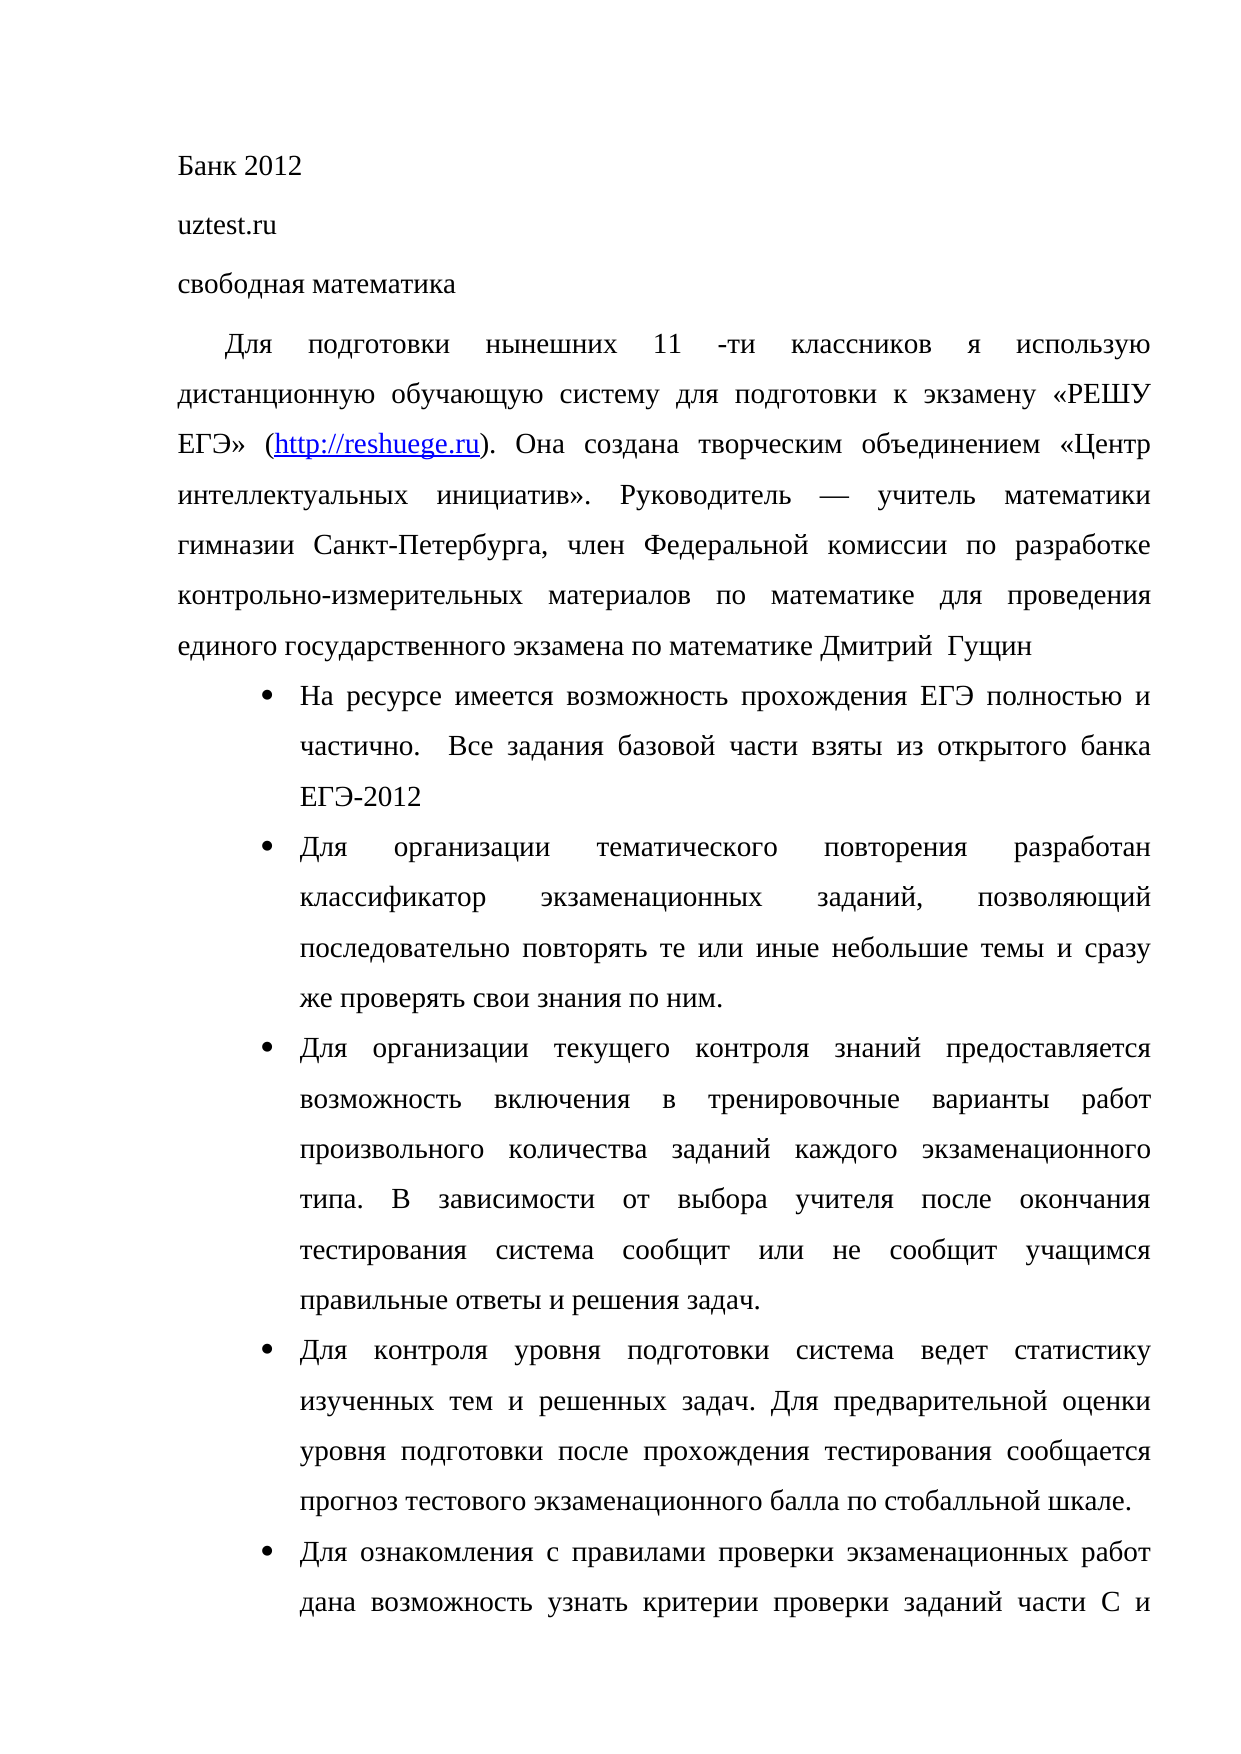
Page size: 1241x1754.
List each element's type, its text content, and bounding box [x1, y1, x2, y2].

list На ресурсе имеется возможность прохождения ЕГЭ полностью и частично. Все задания базовой части взяты из открытого банка ЕГЭ-2012 [262, 678, 1152, 812]
list Для контроля уровня подготовки система ведет статистику изученных тем и решенных задач. Для предварительной оценки уровня подготовки после прохождения тестирования сообщается прогноз тестового экзаменационного балла по стобалльной шкале. [262, 1332, 1152, 1517]
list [262, 1534, 1152, 1618]
text Для подготовки нынешних 11 -ти классников я использую дистанционную обучающую систему для подготовки к экзамену «РЕШУ ЕГЭ» (http://reshuege.ru). Она создана творческим объединением «Центр интеллектуальных инициатив». Руководитель — учитель математики гимназии Санкт-Петербурга, член Федеральной комиссии по разработке контрольно-измерительных материалов по математике для проведения единого государственного экзамена по математике Дмитрий Гущин [177, 326, 1152, 661]
text свободная математика [177, 266, 1152, 300]
list Для организации тематического повторения разработан классификатор экзаменационных заданий, позволяющий последовательно повторять те или иные небольшие темы и сразу же проверять свои знания по ним. [262, 829, 1152, 1014]
list Для организации текущего контроля знаний предоставляется возможность включения в тренировочные варианты работ произвольного количества заданий каждого экзаменационного типа. В зависимости от выбора учителя после окончания тестирования система сообщит или не сообщит учащимся правильные ответы и решения задач. [262, 1030, 1152, 1316]
text uztest.ru [177, 207, 1152, 241]
text Банк 2012 [177, 148, 1152, 181]
